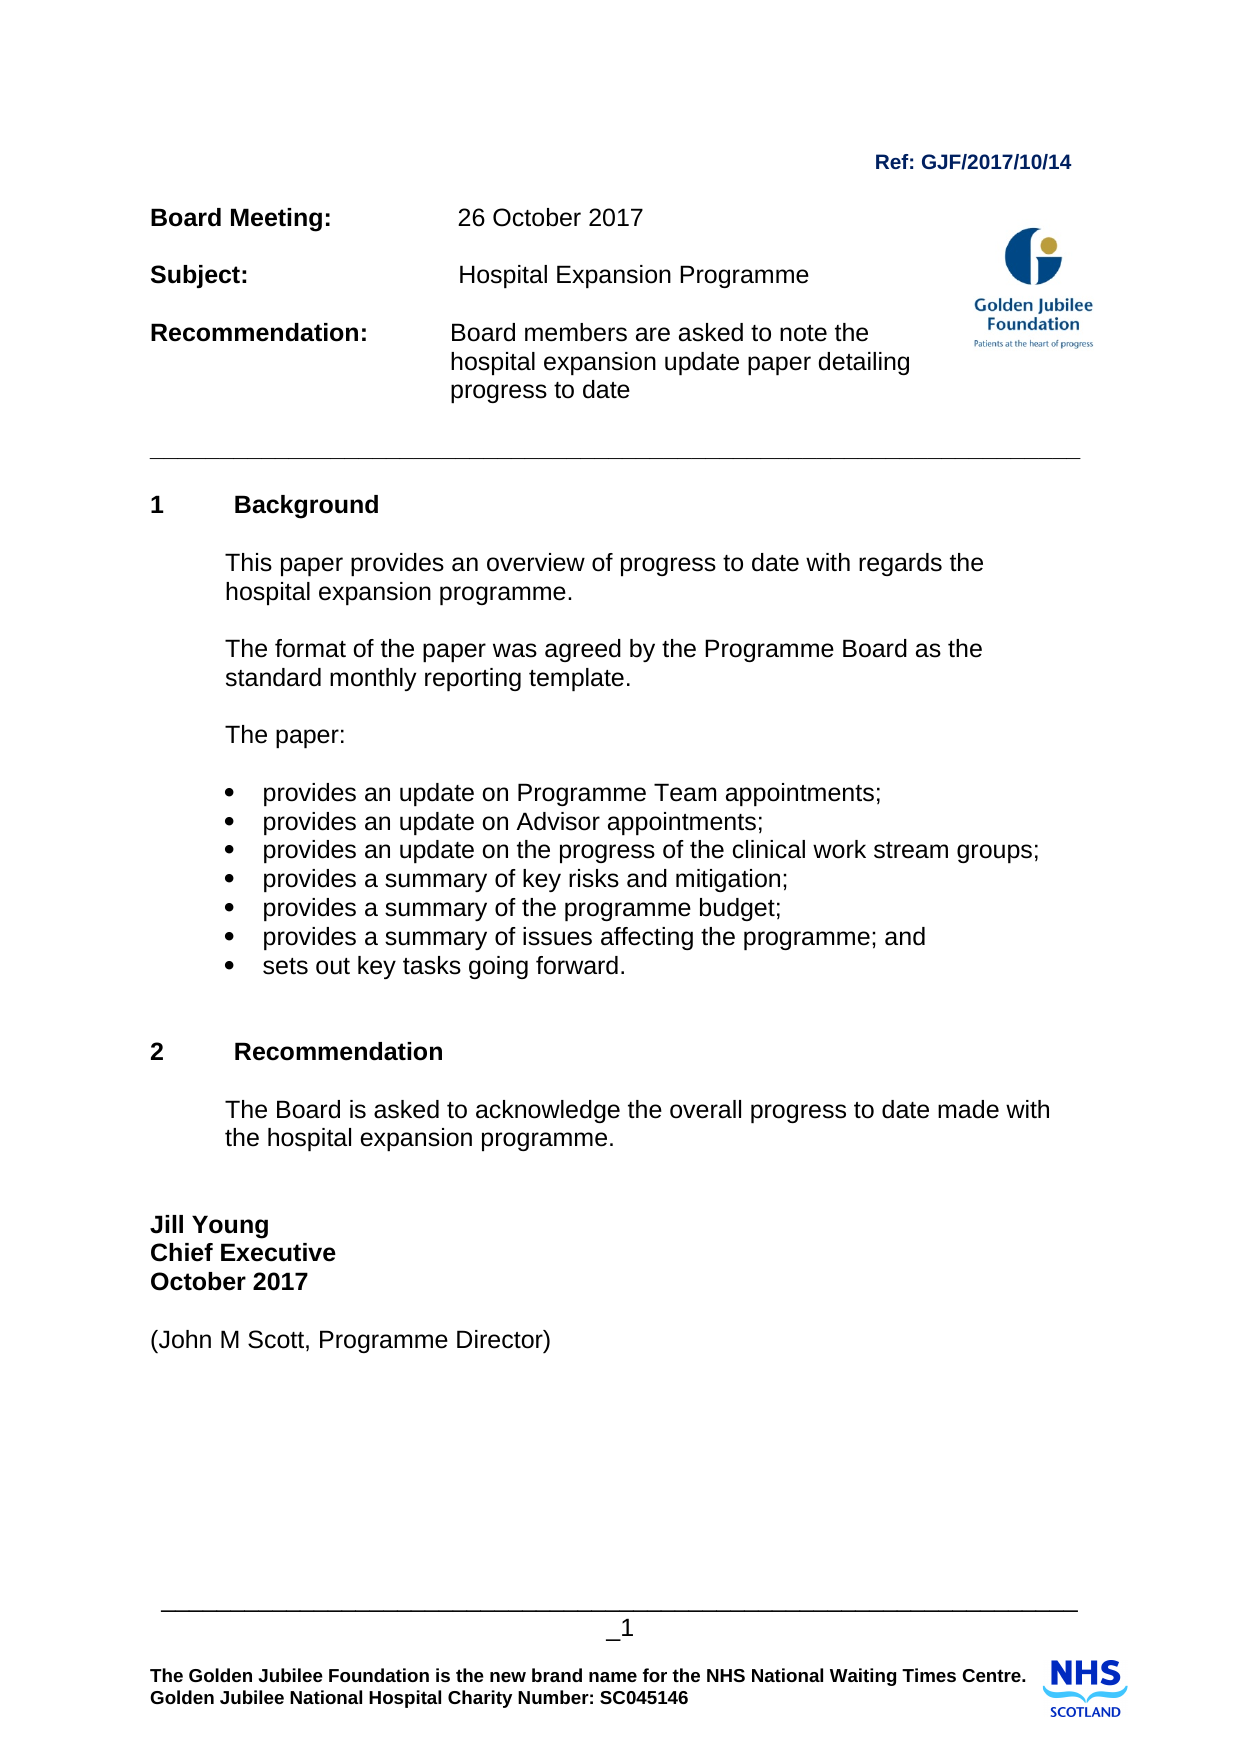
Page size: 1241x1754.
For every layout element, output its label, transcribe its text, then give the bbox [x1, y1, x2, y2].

text The Board is asked to acknowledge the overall progress to date made with the hospital expansion programme. [225, 1095, 1071, 1152]
text This paper provides an overview of progress to date with regards the hospital expansion programme. [225, 548, 1071, 605]
text ___________________________________________________________________ [150, 433, 1090, 461]
list provides an update on Programme Team appointments; [225, 778, 1090, 807]
picture [1042, 1660, 1128, 1717]
picture [940, 198, 1127, 384]
text 1 Background [150, 490, 1071, 519]
list provides a summary of the programme budget; [225, 893, 1090, 922]
text 2 Recommendation [150, 1037, 1071, 1066]
text Subject: Hospital Expansion Programme [150, 260, 940, 289]
list sets out key tasks going forward. [225, 951, 1090, 980]
text The paper: [225, 720, 1071, 749]
text Jill Young [150, 1210, 1071, 1238]
text (John M Scott, Programme Director) [150, 1325, 1071, 1353]
text Board Meeting: 26 October 2017 [94, 203, 940, 231]
text Chief Executive [150, 1238, 1071, 1267]
text The format of the paper was agreed by the Programme Board as the standard monthly reporting template. [225, 634, 1071, 691]
text October 2017 [150, 1267, 1071, 1296]
text Recommendation: Board members are asked to note the hospital expansion update paper detailing progress to date [150, 318, 1071, 404]
list provides an update on the progress of the clinical work stream groups; [225, 835, 1090, 864]
list provides a summary of key risks and mitigation; [225, 864, 1090, 893]
list provides an update on Advisor appointments; [225, 807, 1090, 835]
list provides a summary of issues affecting the programme; and [225, 922, 1090, 951]
text Ref: GJF/2017/10/14 [94, 150, 1071, 174]
